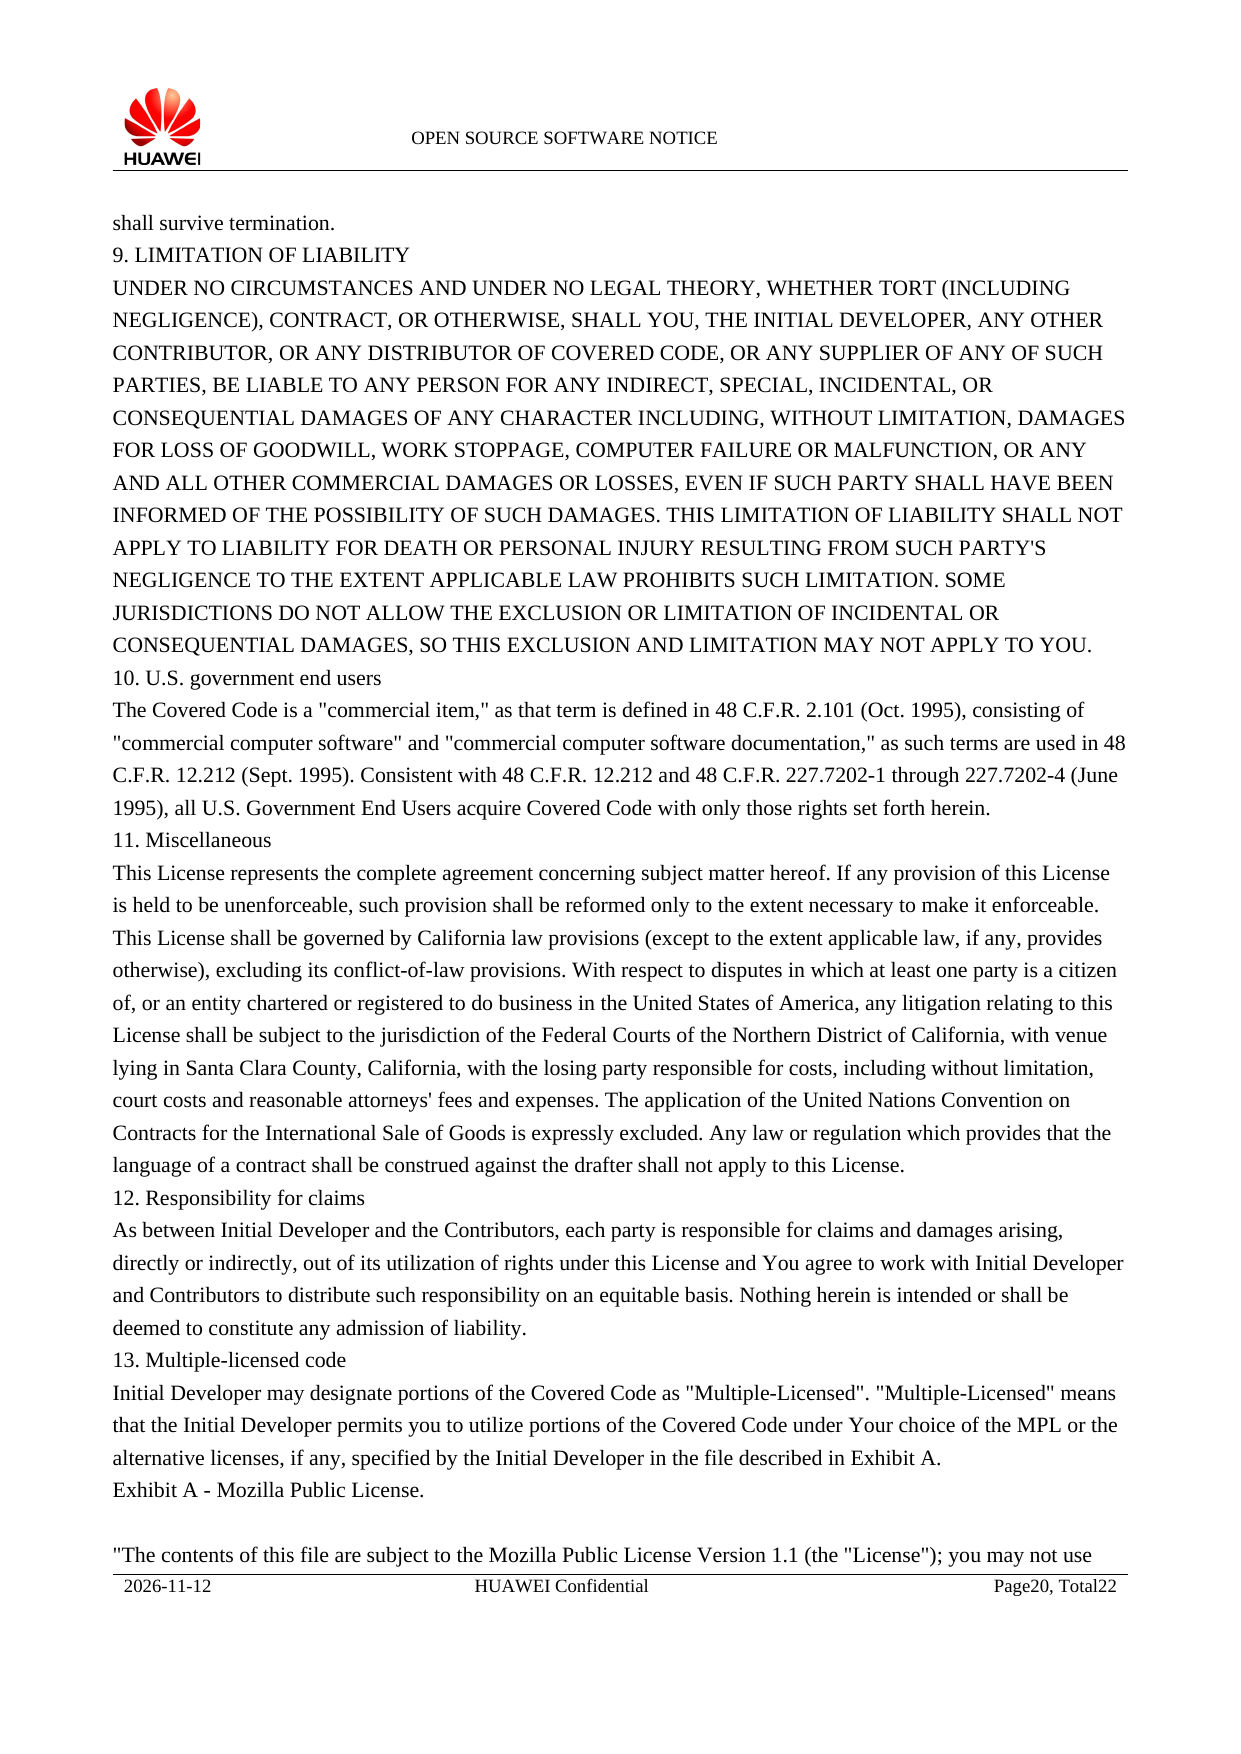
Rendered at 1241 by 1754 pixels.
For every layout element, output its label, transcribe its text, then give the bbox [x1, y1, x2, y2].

picture [124, 88, 201, 165]
